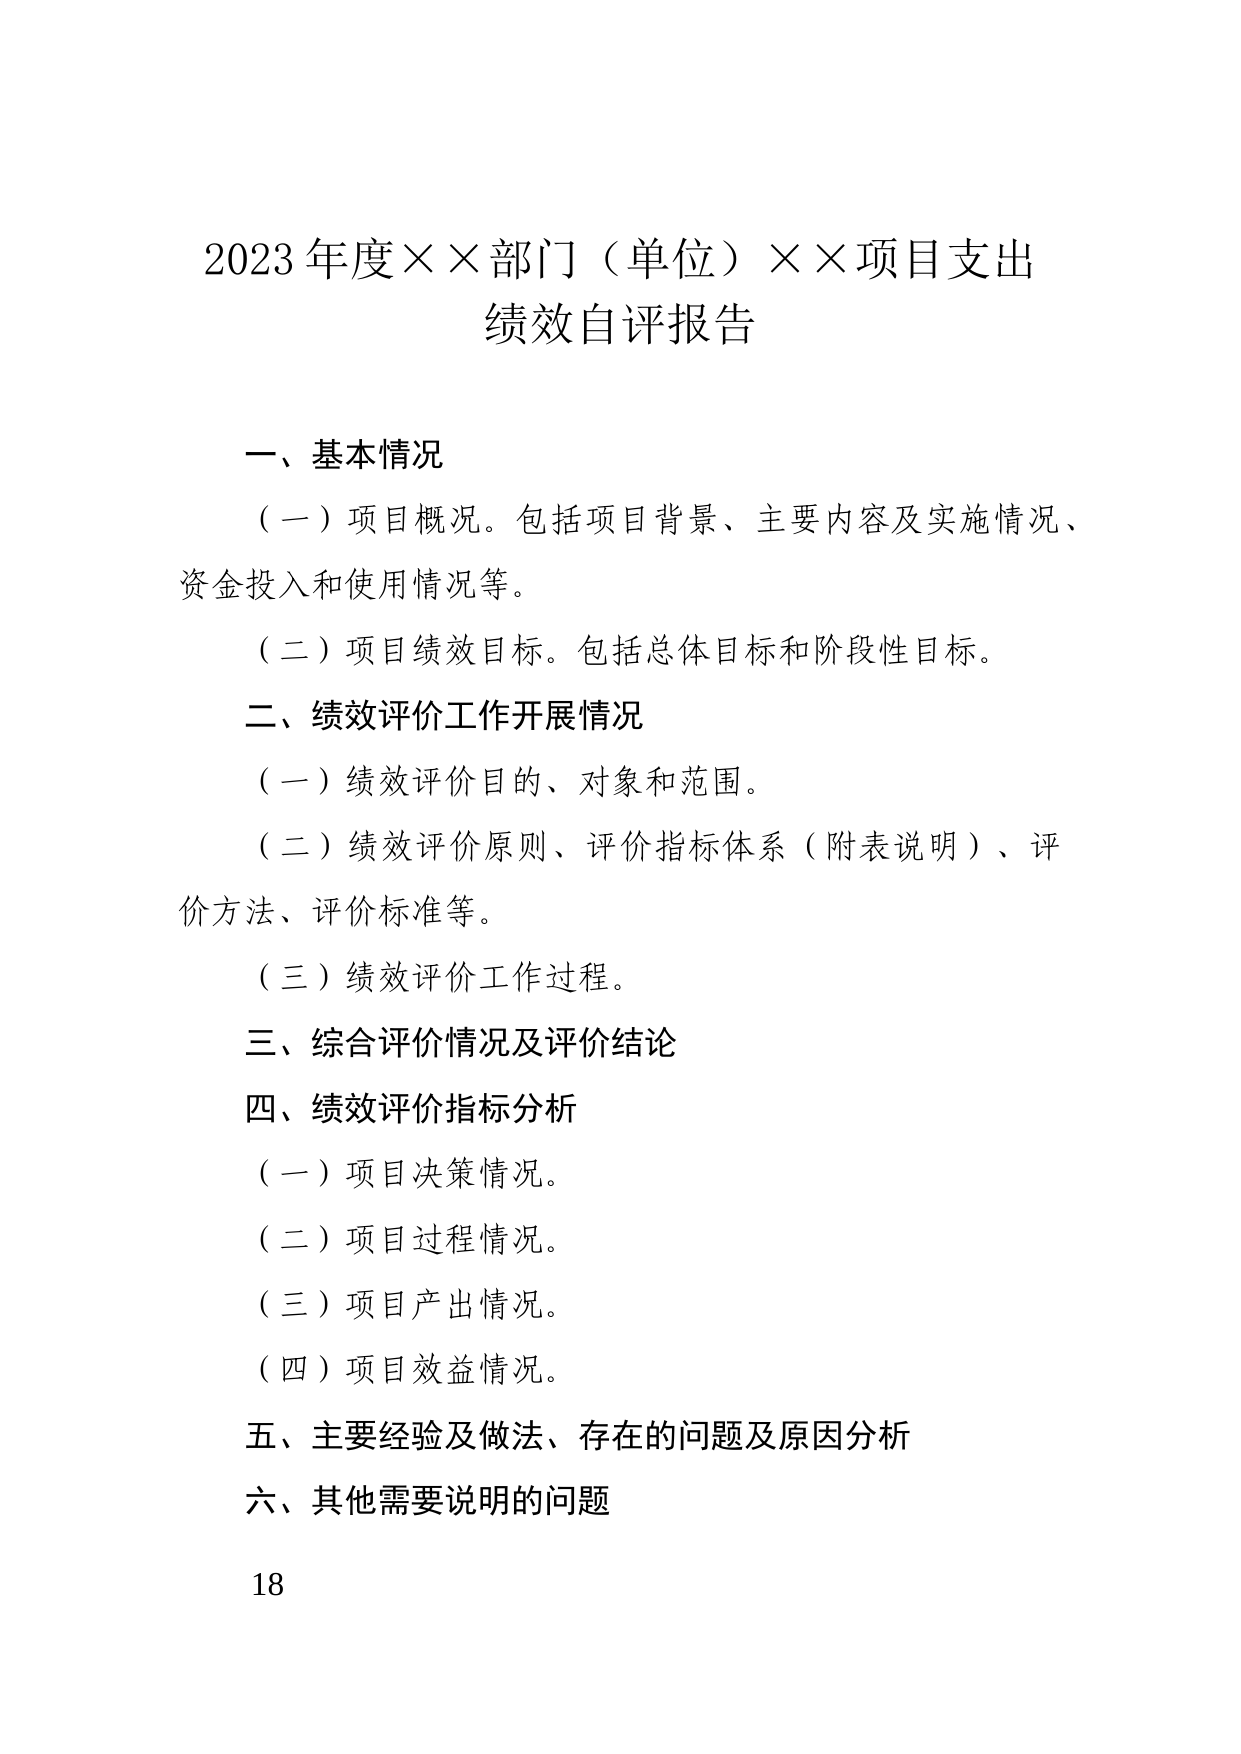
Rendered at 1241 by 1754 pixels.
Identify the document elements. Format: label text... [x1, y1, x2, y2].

text 三、综合评价情况及评价结论 [177, 1008, 1063, 1073]
text 绩效自评报告 [177, 288, 1063, 354]
text （一）项目概况。包括项目背景、主要内容及实施情况、资金投入和使用情况等。 [177, 484, 1063, 615]
text 六、其他需要说明的问题 [177, 1466, 1063, 1531]
text （二）绩效评价原则、评价指标体系（附表说明）、评价方法、评价标准等。 [177, 812, 1063, 942]
text （一）项目决策情况。 [177, 1139, 1063, 1204]
text 四、绩效评价指标分析 [177, 1073, 1063, 1139]
text （二）项目绩效目标。包括总体目标和阶段性目标。 [177, 615, 1063, 681]
text 一、基本情况 [177, 419, 1063, 484]
text （一）绩效评价目的、对象和范围。 [177, 746, 1063, 812]
text （三）项目产出情况。 [177, 1269, 1063, 1335]
text （二）项目过程情况。 [177, 1204, 1063, 1269]
text 2023年度××部门（单位）××项目支出 [177, 223, 1063, 288]
text （三）绩效评价工作过程。 [177, 942, 1063, 1008]
text 五、主要经验及做法、存在的问题及原因分析 [177, 1400, 1063, 1466]
text 二、绩效评价工作开展情况 [177, 681, 1063, 746]
text （四）项目效益情况。 [177, 1335, 1063, 1400]
